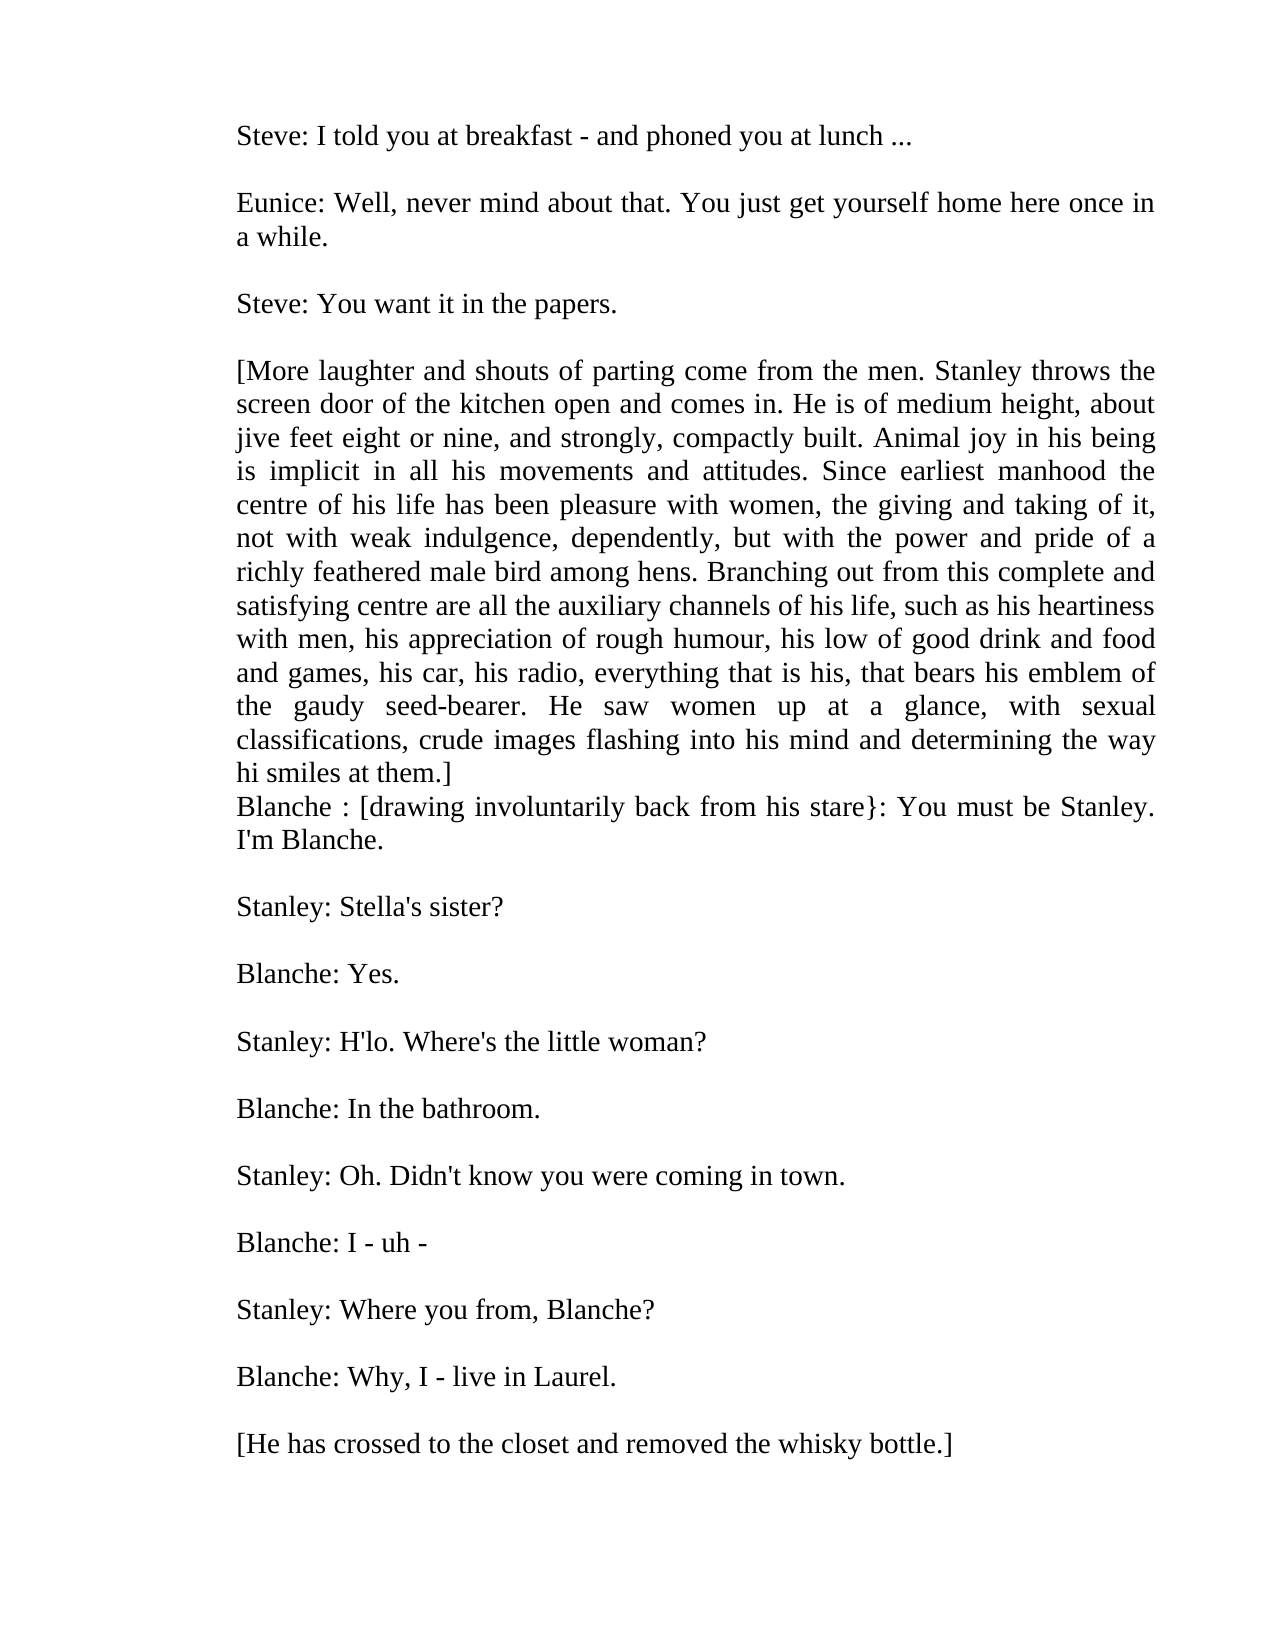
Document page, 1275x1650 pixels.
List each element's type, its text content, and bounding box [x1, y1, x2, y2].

text Steve: You want it in the papers. [236, 286, 1157, 319]
text : Stella's sister? [236, 889, 1157, 923]
text Eunice: Well, never mind about that. You just get yourself home here once in a while. [236, 185, 1157, 252]
text Blanche: In the bathroom. [236, 1091, 1157, 1124]
text with men, his appreciation of rough humour, his low of good drink and food and games, his car, his radio, everything that is his, that bears his emblem of the gaudy seed-bearer. He saw women up at a glance, with sexual classifications, crude images flashing into his mind and determining the way hi smiles at them.] [236, 621, 1157, 789]
text Blanche: Yes. [236, 957, 1157, 990]
text Blanche : [drawing involuntarily back from his stare}: You must be . I'm Blanche. [236, 789, 1157, 856]
text Steve: I told you at breakfast - and phoned you at lunch ... [236, 118, 1157, 152]
text : Where you from, Blanche? [236, 1292, 1157, 1326]
text : H'lo. Where's the little woman? [236, 1024, 1157, 1057]
text [He has crossed to the closet and removed the whisky bottle.] [236, 1426, 1157, 1460]
text Blanche: I - uh - [236, 1225, 1157, 1258]
text Blanche: Why, I - live in . [236, 1359, 1157, 1393]
text [More laughter and shouts of parting come from the men. throws the screen door of the kitchen open and comes in. He is of medium height, about jive feet eight or nine, and strongly, compactly built. Animal joy in his being is implicit in all his movements and attitudes. Since earliest manhood the centre of his life has been pleasure with women, the giving and taking of it, not with weak indulgence, dependently, but with the power and pride of a richly feathered male bird among hens. Branching out from this complete and satisfying centre are all the auxiliary channels of his life, such as his heartiness [236, 353, 1157, 621]
text : Oh. Didn't know you were coming in town. [236, 1158, 1157, 1191]
